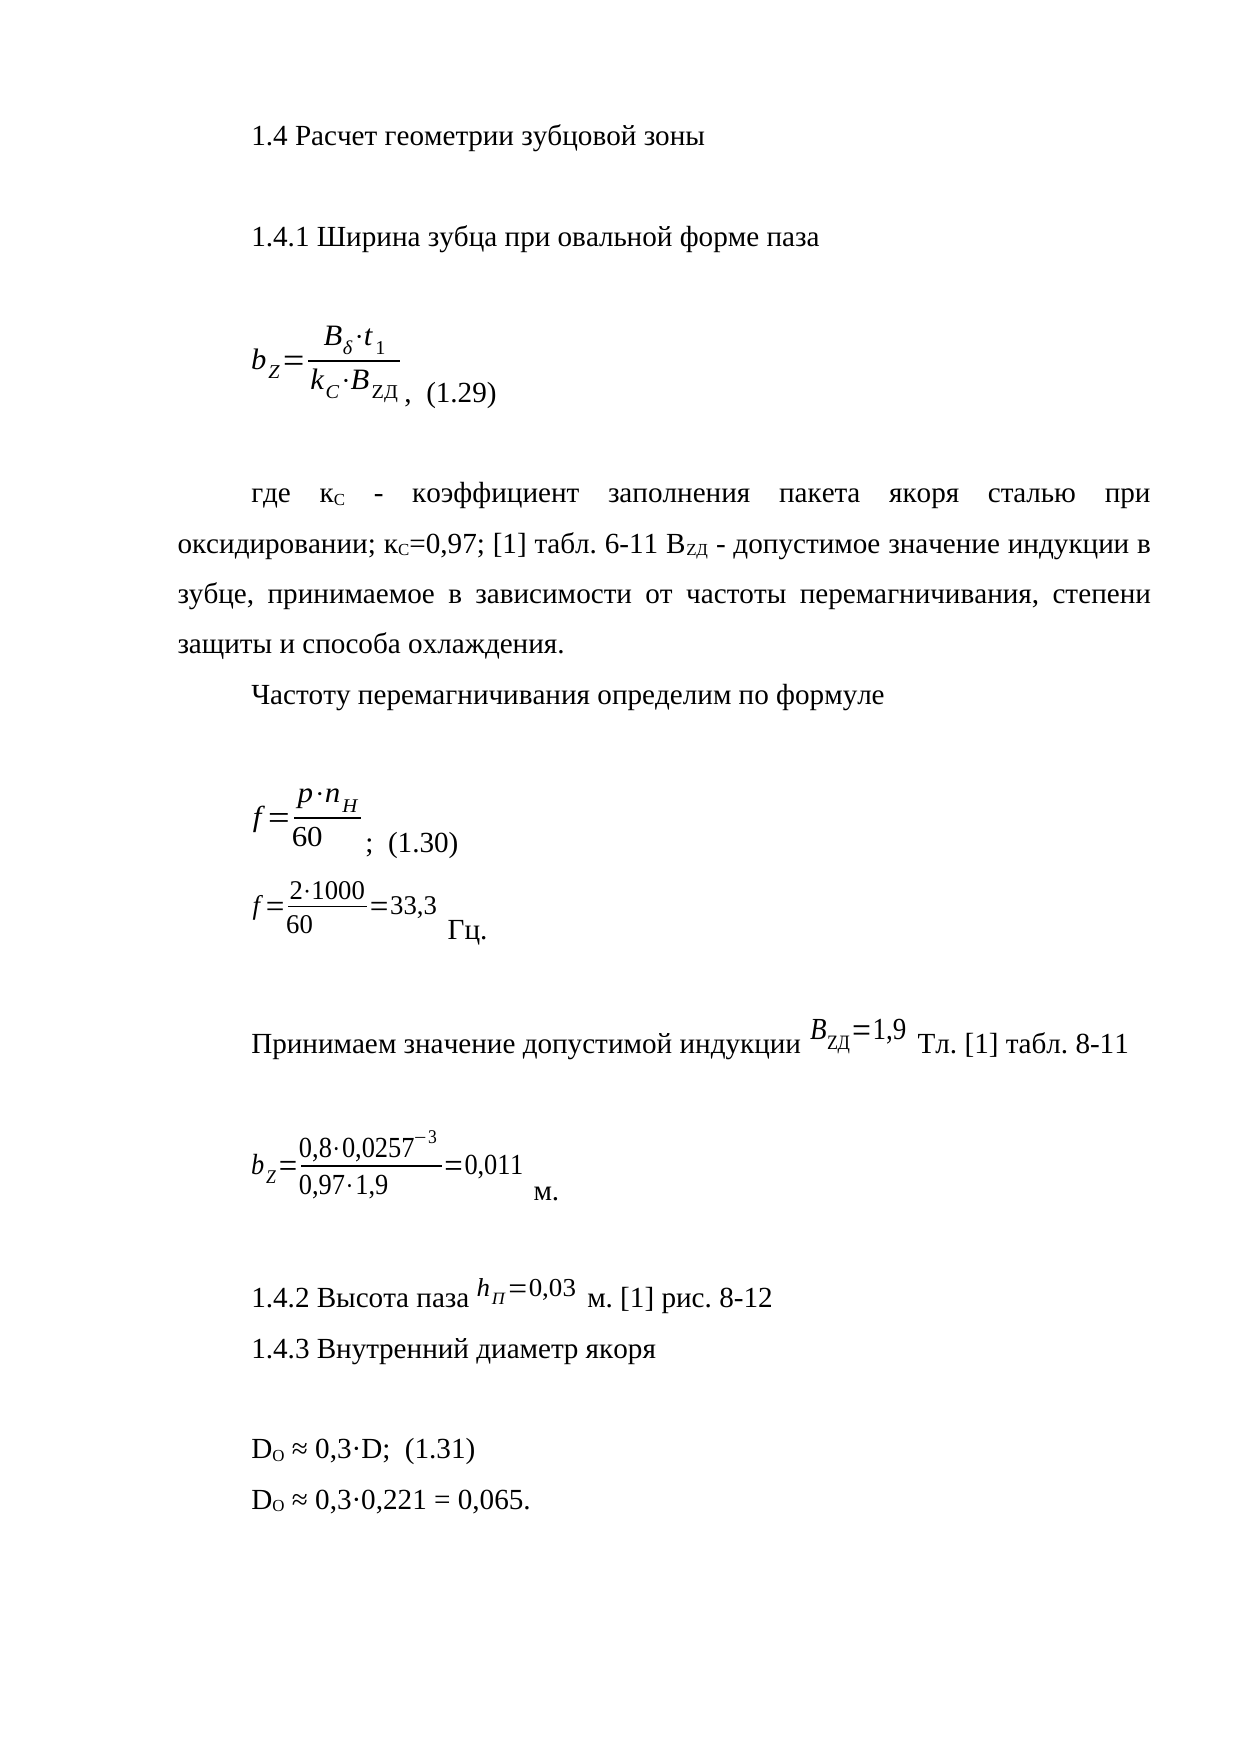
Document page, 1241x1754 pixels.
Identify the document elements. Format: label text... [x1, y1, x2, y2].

text 1.4.3 Внутренний диаметр якоря [177, 1331, 1152, 1364]
text где кС - коэффициент заполнения пакета якоря сталью при оксидировании; кС=0,97; [1] табл. 6-11 ВZД - допустимое значение индукции в зубце, принимаемое в зависимости от частоты перемагничивания, степени защиты и способа охлаждения. [177, 476, 1152, 660]
text DO ≈ 0,3·D; (1.31) [177, 1432, 1152, 1465]
text Частоту перемагничивания определим по формуле [177, 677, 1152, 710]
text DO ≈ 0,3·0,221 = 0,065. [177, 1482, 1152, 1515]
text Принимаем значение допустимой индукции Тл. [1] табл. 8-11 [177, 1013, 1152, 1060]
text 1.4 Расчет геометрии зубцовой зоны [177, 118, 1152, 152]
text ; (1.30) [177, 777, 1152, 859]
text Гц. [177, 875, 1152, 946]
text , (1.29) [177, 319, 1152, 408]
text 1.4.1 Ширина зубца при овальной форме паза [177, 219, 1152, 252]
text м. [177, 1127, 1152, 1206]
text 1.4.2 Высота паза м. [1] рис. 8-12 [177, 1273, 1152, 1314]
